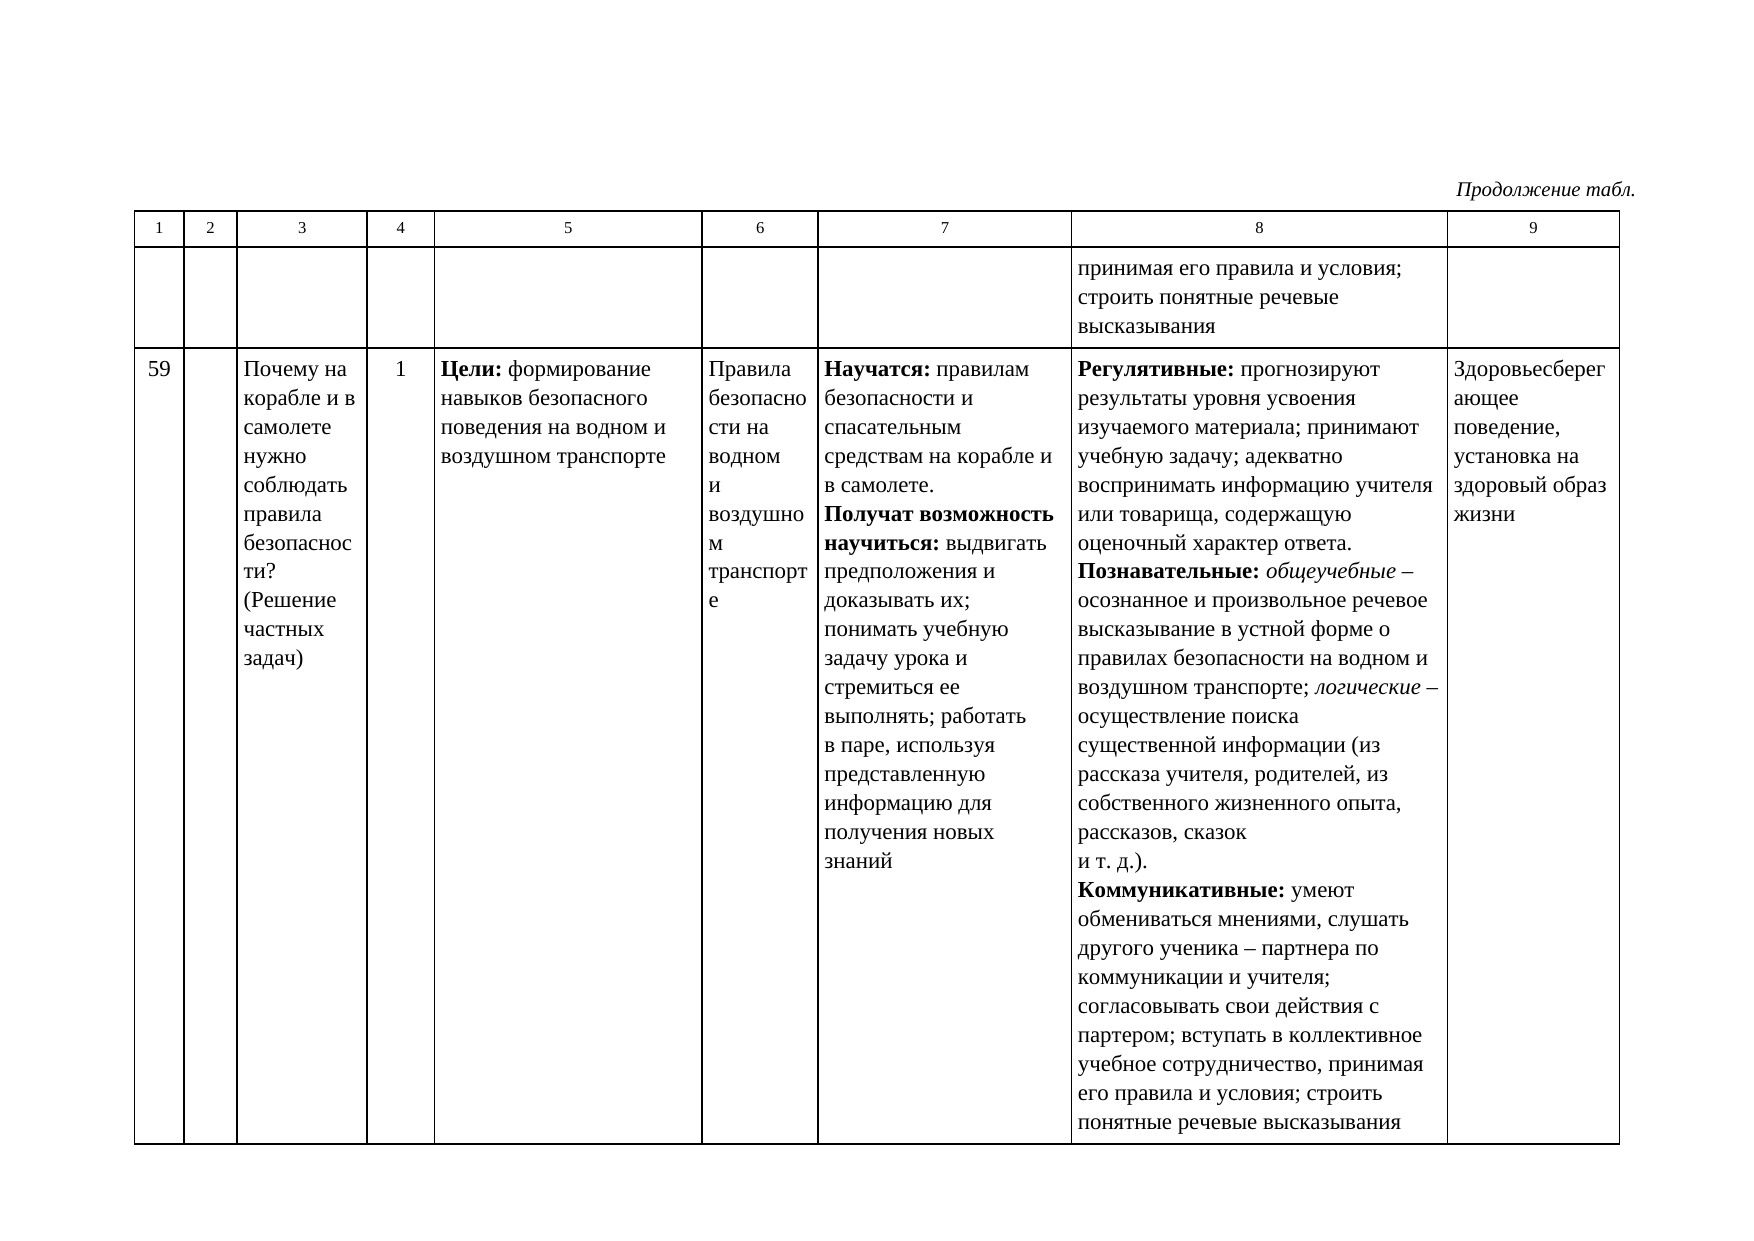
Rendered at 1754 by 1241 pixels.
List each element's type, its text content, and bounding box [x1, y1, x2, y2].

table_header 4 [368, 212, 434, 246]
table_header 7 [819, 212, 1071, 246]
table_cell [368, 248, 434, 347]
text Продолжение табл. [118, 177, 1636, 201]
table_header 1 [135, 212, 183, 246]
table_header 2 [185, 212, 236, 246]
table_header 8 [1072, 212, 1447, 246]
table_cell [185, 248, 236, 347]
table_header 6 [703, 212, 817, 246]
table_cell Здоровьесберегающее поведение, установка на здоровый образ жизни [1448, 349, 1619, 1143]
table_header 5 [435, 212, 701, 246]
table_cell Научатся: правилам безопасности и спасательным средствам на корабле и в самолете. Получат возможность научиться: выдвигать предположения и доказывать их; понимать учебную задачу урока и стремиться ее выполнять; работать в паре, используя представленную информацию для получения новых знаний [819, 349, 1071, 1143]
table_cell [435, 248, 701, 347]
table_cell 59 [135, 349, 183, 1143]
table_cell 1 [368, 349, 434, 1143]
table_header 3 [238, 212, 366, 246]
table_cell [185, 349, 236, 1143]
table_cell [703, 248, 817, 347]
table_cell Правила безопасности на водном и воздушном транспорте [703, 349, 817, 1143]
table_cell [135, 248, 183, 347]
table_cell [819, 248, 1071, 347]
table_header 9 [1448, 212, 1619, 246]
table_cell Почему на корабле и в самолете нужно соблюдать правила безопасности? (Решение частных задач) [238, 349, 366, 1143]
table_cell Цели: формирование навыков безопасного поведения на водном и воздушном транспорте [435, 349, 701, 1143]
table_cell [238, 248, 366, 347]
table_cell Регулятивные: прогнозируют результаты уровня усвоения изучаемого материала; принимают учебную задачу; адекватно воспринимать информацию учителя или товарища, содержащую оценочный характер ответа. Познавательные: общеучебные – осознанное и произвольное речевое высказывание в устной форме о правилах безопасности на водном и воздушном транспорте; логические – осуществление поиска существенной информации (из рассказа учителя, родителей, из собственного жизненного опыта, рассказов, сказок и т. д.). Коммуникативные: умеют обмениваться мнениями, слушать другого ученика – партнера по коммуникации и учителя; согласовывать свои действия с партером; вступать в коллективное учебное сотрудничество, принимая его правила и условия; строить понятные речевые высказывания [1072, 349, 1447, 1143]
table_cell [1448, 248, 1619, 347]
table_cell принимая его правила и условия; строить понятные речевые высказывания [1072, 248, 1447, 347]
